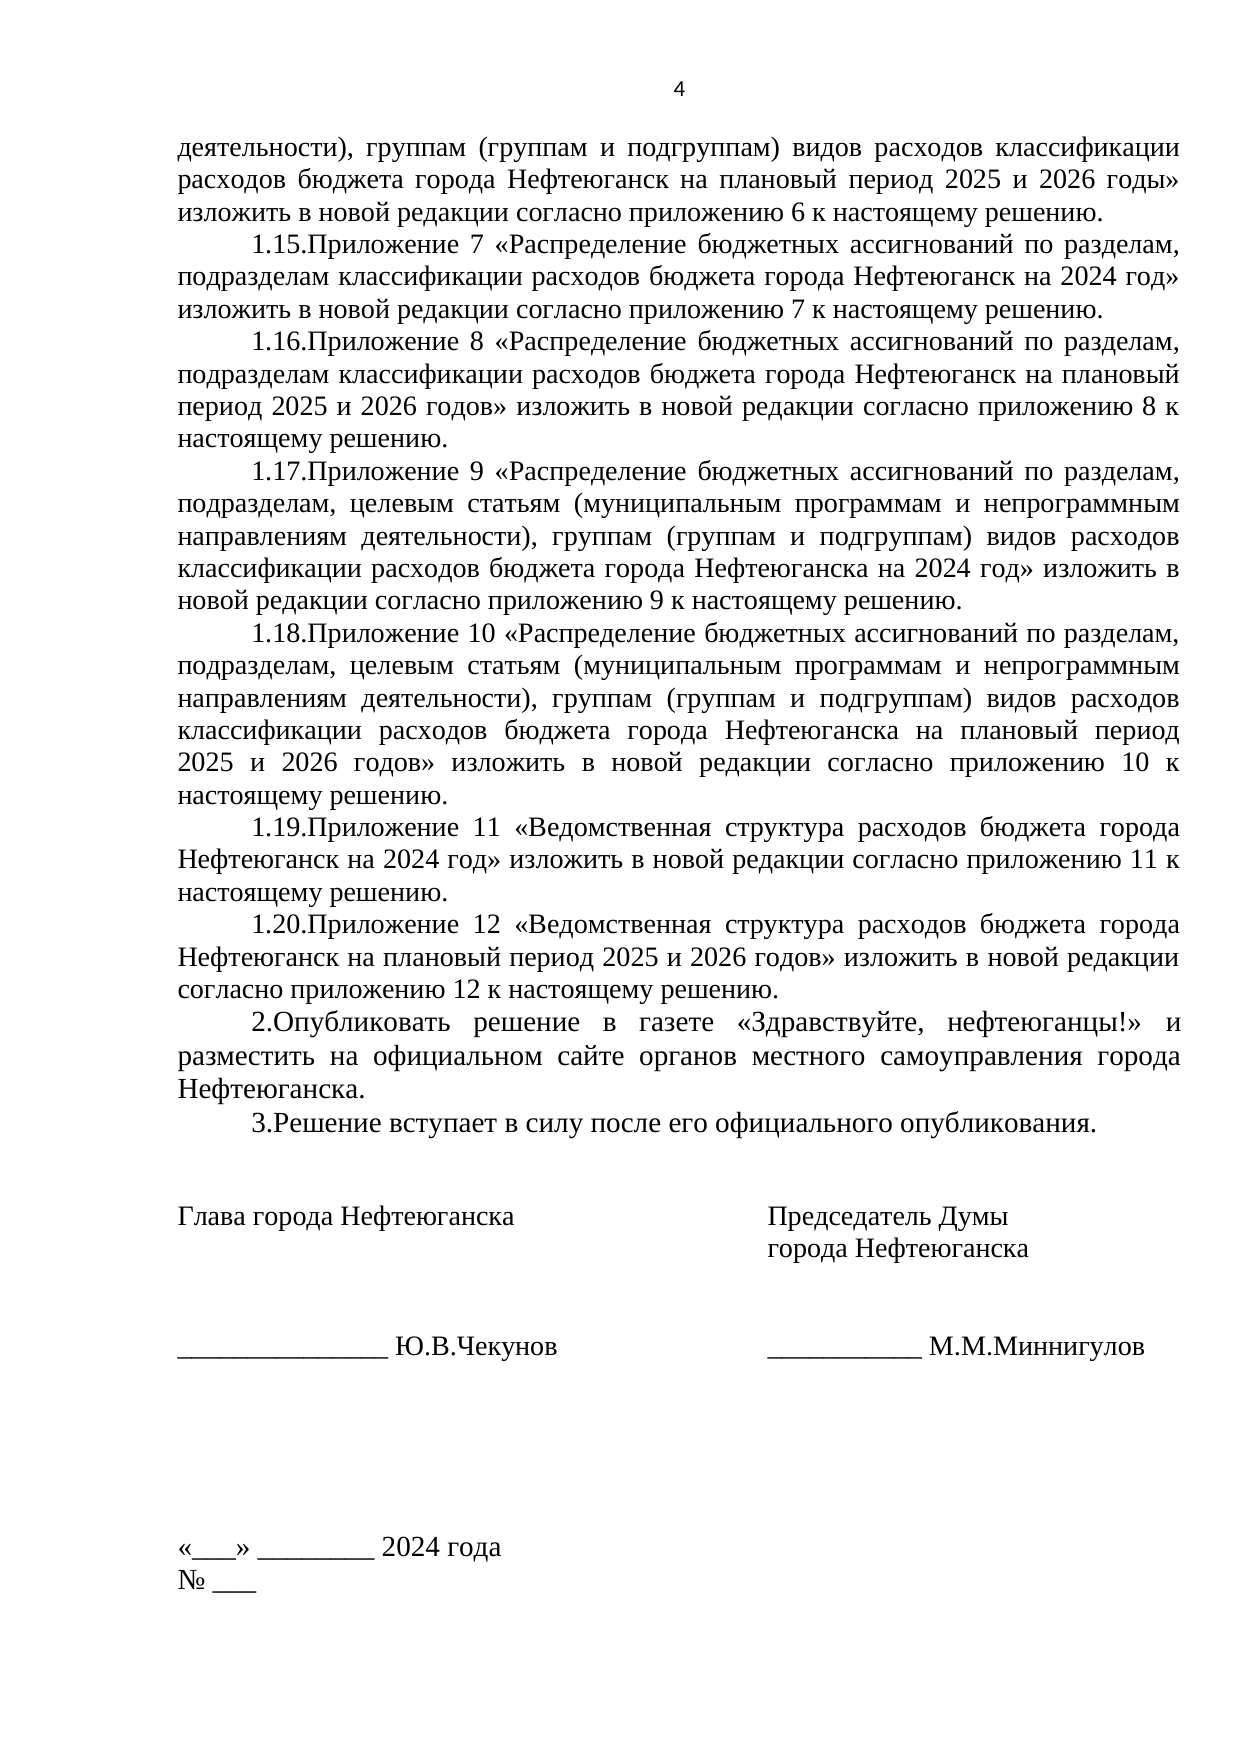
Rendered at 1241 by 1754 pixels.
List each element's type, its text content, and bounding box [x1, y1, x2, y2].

text 1.19.Приложение 11 «Ведомственная структура расходов бюджета города Нефтеюганск на 2024 год» изложить в новой редакции согласно приложению 11 к настоящему решению. [177, 810, 1181, 907]
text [177, 130, 1181, 227]
text 1.17.Приложение 9 «Распределение бюджетных ассигнований по разделам, подразделам, целевым статьям (муниципальным программам и непрограммным направлениям деятельности), группам (группам и подгруппам) видов расходов классификации расходов бюджета города Нефтеюганска на 2024 год» изложить в новой редакции согласно приложению 9 к настоящему решению. [177, 454, 1181, 616]
text _______________ Ю.В.Чекунов ___________ М.М.Миннигулов [177, 1329, 1181, 1361]
text Глава города Нефтеюганска Председатель Думы [177, 1199, 1181, 1232]
text 1.18.Приложение 10 «Распределение бюджетных ассигнований по разделам, подразделам, целевым статьям (муниципальным программам и непрограммным направлениям деятельности), группам (группам и подгруппам) видов расходов классификации расходов бюджета города Нефтеюганска на плановый период 2025 и 2026 годов» изложить в новой редакции согласно приложению 10 к настоящему решению. [177, 616, 1181, 810]
text 1.20.Приложение 12 «Ведомственная структура расходов бюджета города Нефтеюганск на плановый период 2025 и 2026 годов» изложить в новой редакции согласно приложению 12 к настоящему решению. [177, 907, 1181, 1004]
text «___» ________ 2024 года [177, 1529, 1181, 1562]
text 3.Решение вступает в силу после его официального опубликования. [177, 1105, 1181, 1139]
text № ___ [177, 1562, 1181, 1596]
text 2.Опубликовать решение в газете «Здравствуйте, нефтеюганцы!» и разместить на официальном сайте органов местного самоуправления города Нефтеюганска. [177, 1004, 1181, 1105]
text города Нефтеюганска [177, 1232, 1181, 1264]
text 1.16.Приложение 8 «Распределение бюджетных ассигнований по разделам, подразделам классификации расходов бюджета города Нефтеюганск на плановый период 2025 и 2026 годов» изложить в новой редакции согласно приложению 8 к настоящему решению. [177, 324, 1181, 454]
text 1.15.Приложение 7 «Распределение бюджетных ассигнований по разделам, подразделам классификации расходов бюджета города Нефтеюганск на 2024 год» изложить в новой редакции согласно приложению 7 к настоящему решению. [177, 227, 1181, 324]
